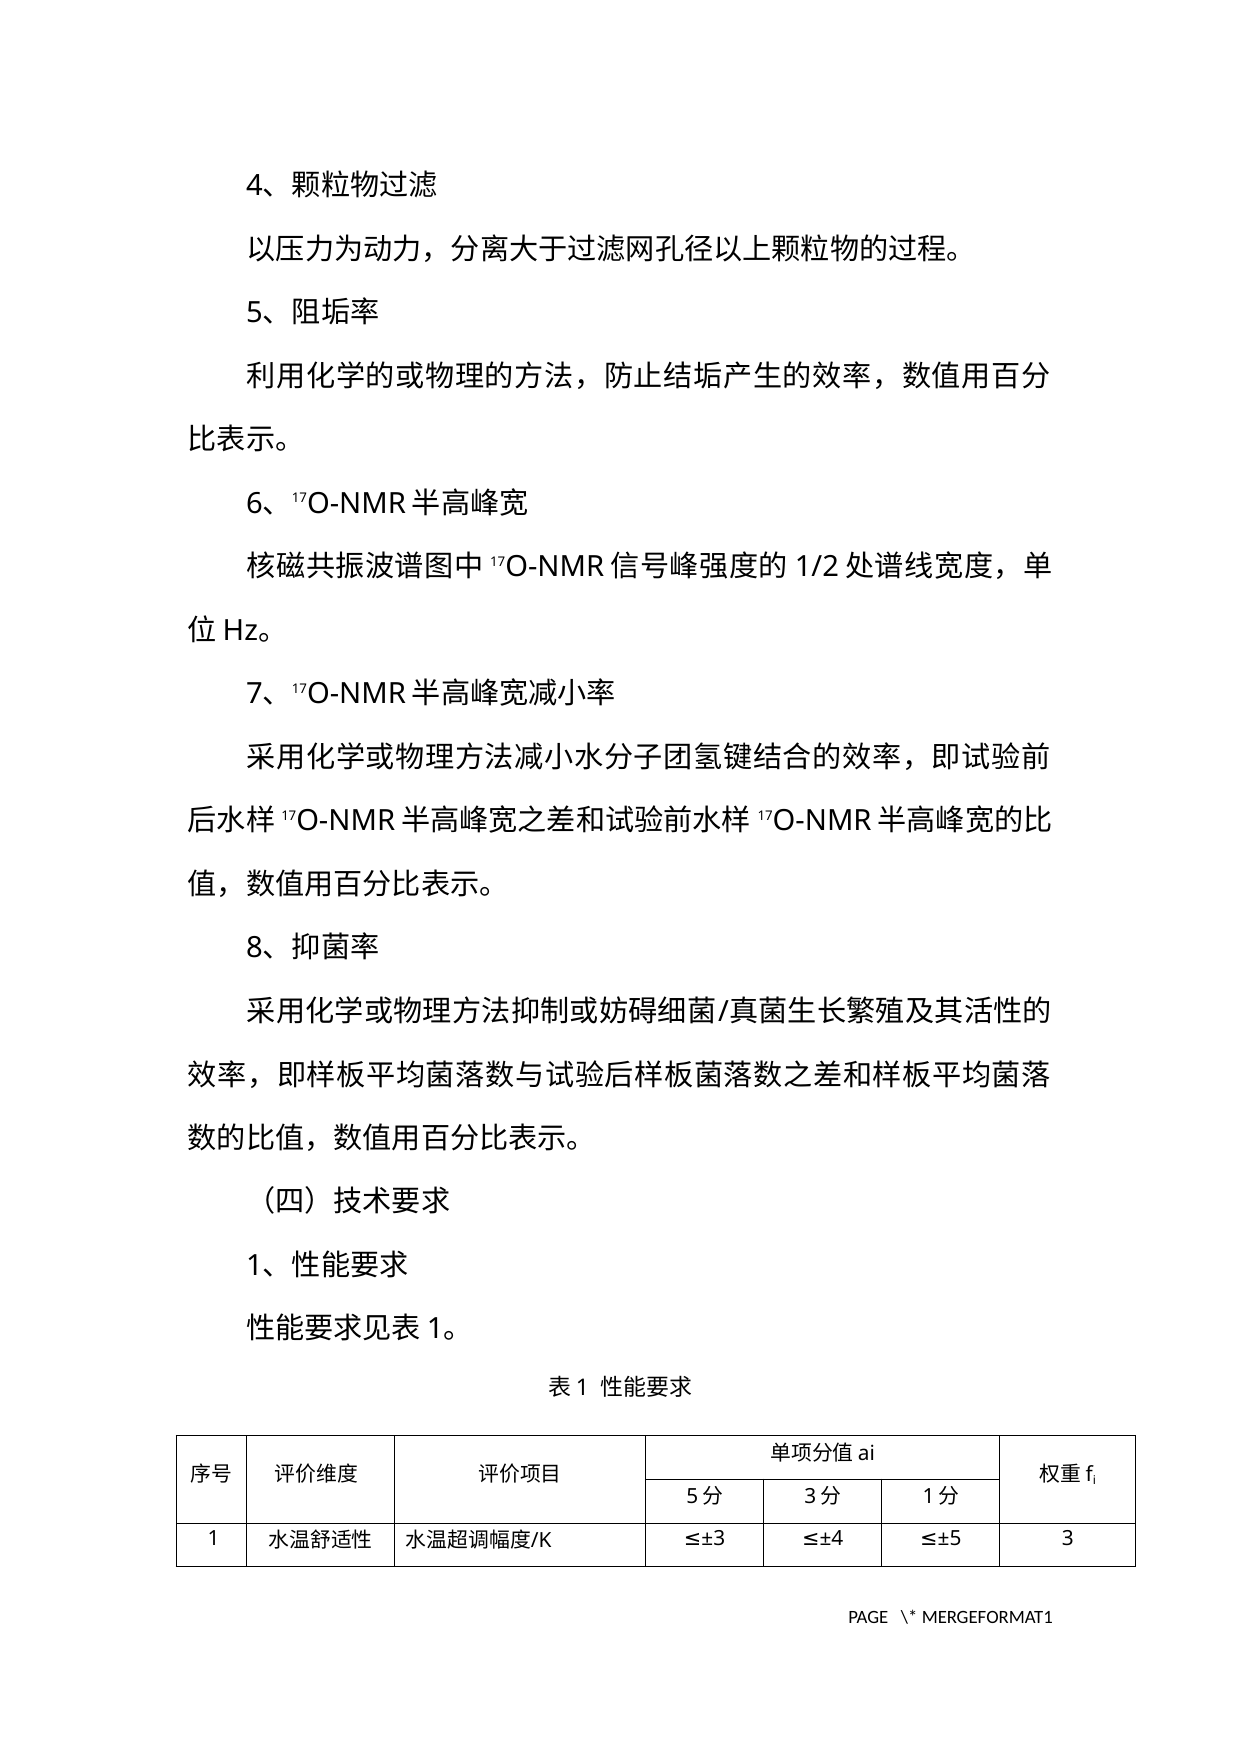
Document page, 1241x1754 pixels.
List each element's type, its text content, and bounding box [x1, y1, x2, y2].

list 表1 性能要求 [187, 1368, 1053, 1402]
table_cell 1 [177, 1524, 246, 1566]
table_cell 1分 [882, 1480, 999, 1522]
table_header 单项分值ai [646, 1436, 999, 1478]
text 7、17O-NMR半高峰宽减小率 [187, 670, 1053, 712]
table_cell 水温超调幅度/K [395, 1524, 645, 1566]
text 6、17O-NMR半高峰宽 [187, 479, 1053, 522]
table_header 评价维度 [247, 1436, 394, 1522]
table_header 评价项目 [395, 1436, 645, 1522]
table_cell 水温舒适性 [247, 1524, 394, 1566]
text 5、阻垢率 [187, 289, 1053, 331]
text 利用化学的或物理的方法，防止结垢产生的效率，数值用百分比表示。 [187, 352, 1053, 458]
table_cell 3 [1000, 1524, 1135, 1566]
text 核磁共振波谱图中17O-NMR信号峰强度的1/2处谱线宽度，单位Hz。 [187, 543, 1053, 649]
text 性能要求见表1。 [187, 1305, 1053, 1347]
text 采用化学或物理方法减小水分子团氢键结合的效率，即试验前后水样17O-NMR半高峰宽之差和试验前水样17O-NMR半高峰宽的比值，数值用百分比表示。 [187, 733, 1053, 903]
table_header 权重fi [1000, 1436, 1135, 1522]
text （四）技术要求 [187, 1178, 1053, 1220]
table_cell ≤±4 [764, 1524, 881, 1566]
text 8、抑菌率 [187, 924, 1053, 966]
table_header 序号 [177, 1436, 246, 1522]
text 以压力为动力，分离大于过滤网孔径以上颗粒物的过程。 [187, 226, 1053, 268]
table_cell 5分 [646, 1480, 763, 1522]
text 采用化学或物理方法抑制或妨碍细菌/真菌生长繁殖及其活性的效率，即样板平均菌落数与试验后样板菌落数之差和样板平均菌落数的比值，数值用百分比表示。 [187, 987, 1053, 1157]
table_cell ≤±5 [882, 1524, 999, 1566]
table_cell ≤±3 [646, 1524, 763, 1566]
text 4、颗粒物过滤 [187, 162, 1053, 204]
text 1、性能要求 [187, 1241, 1053, 1284]
table_cell 3分 [764, 1480, 881, 1522]
